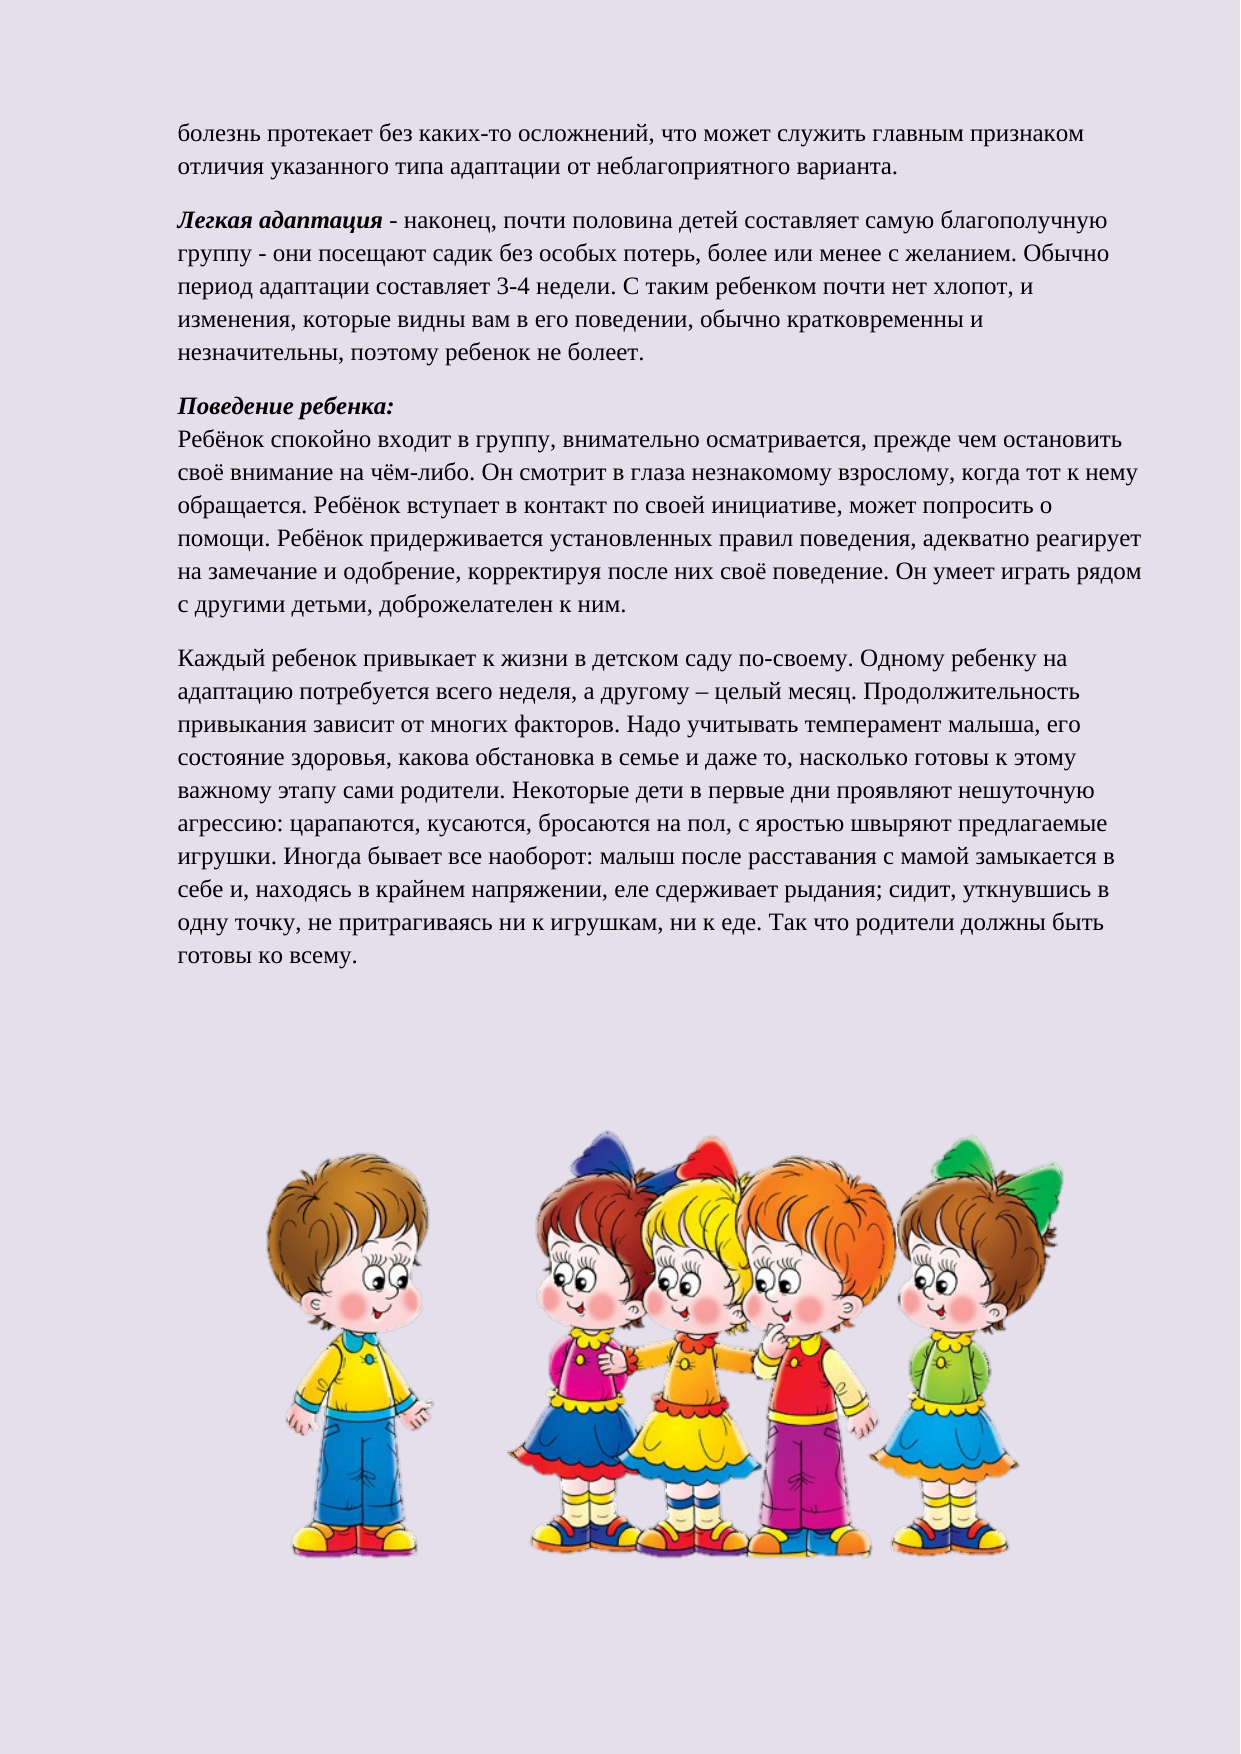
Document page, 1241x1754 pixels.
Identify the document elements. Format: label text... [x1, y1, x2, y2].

text Легкая адаптация - наконец, почти половина детей составляет самую благополучную группу - они посещают садик без особых потерь, более или менее с желанием. Обычно период адаптации составляет 3-4 недели. С таким ребенком почти нет хлопот, и изменения, которые видны вам в его поведении, обычно кратковременны и незначительны, поэтому ребенок не болеет. [177, 205, 1152, 366]
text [177, 118, 1152, 180]
picture [260, 1101, 1069, 1585]
text Поведение ребенка: Ребёнок спокойно входит в группу, внимательно осматривается, прежде чем остановить своё внимание на чём-либо. Он смотрит в глаза незнакомому взрослому, когда тот к нему обращается. Ребёнок вступает в контакт по своей инициативе, может попросить о помощи. Ребёнок придерживается установленных правил поведения, адекватно реагирует на замечание и одобрение, корректируя после них своё поведение. Он умеет играть рядом с другими детьми, доброжелателен к ним. [177, 391, 1152, 618]
text Каждый ребенок привыкает к жизни в детском саду по-своему. Одному ребенку на адаптацию потребуется всего неделя, а другому – целый месяц. Продолжительность привыкания зависит от многих факторов. Надо учитывать темперамент малыша, его состояние здоровья, какова обстановка в семье и даже то, насколько готовы к этому важному этапу сами родители. Некоторые дети в первые дни проявляют нешуточную агрессию: царапаются, кусаются, бросаются на пол, с яростью швыряют предлагаемые игрушки. Иногда бывает все наоборот: малыш после расставания с мамой замыкается в себе и, находясь в крайнем напряжении, еле сдерживает рыдания; сидит, уткнувшись в одну точку, не притрагиваясь ни к игрушкам, ни к еде. Так что родители должны быть готовы ко всему. [177, 643, 1152, 969]
